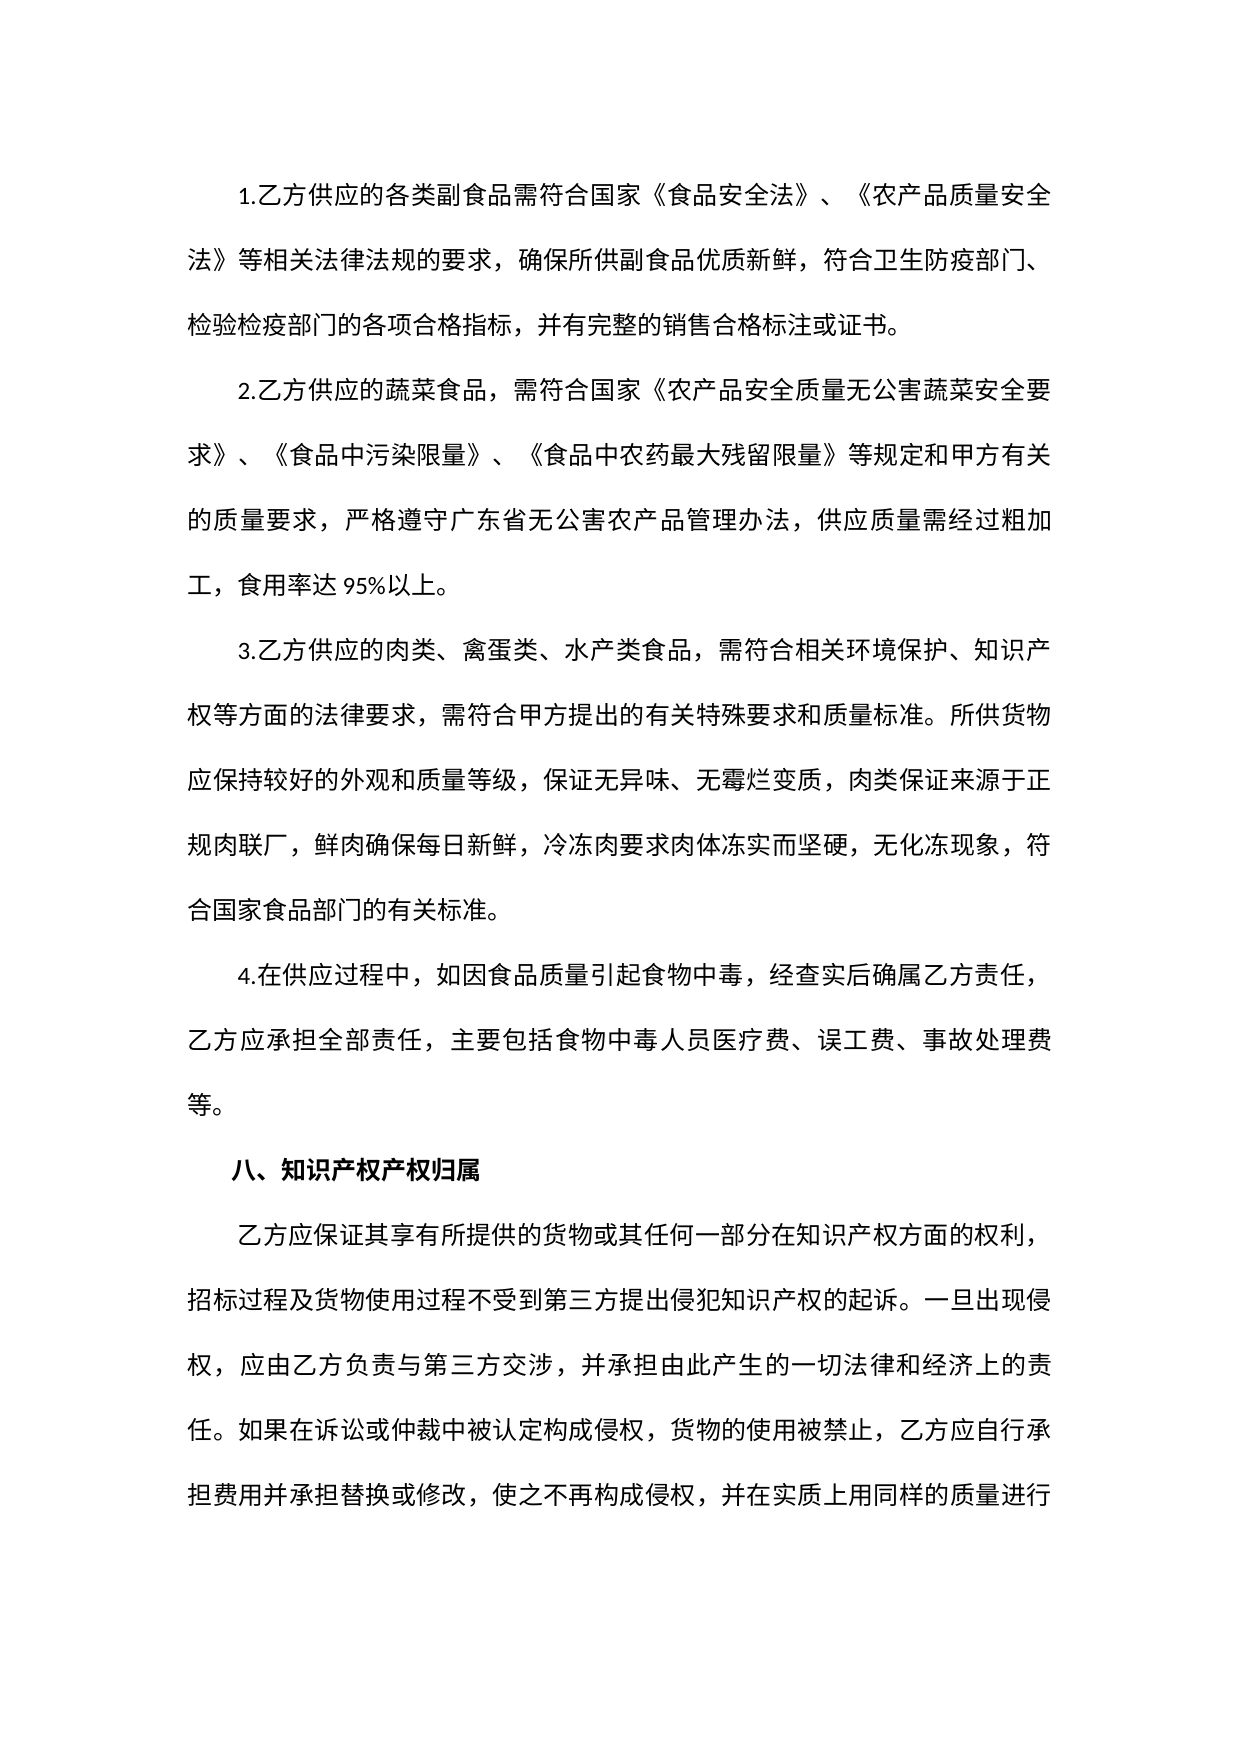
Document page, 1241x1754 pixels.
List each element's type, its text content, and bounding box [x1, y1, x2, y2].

text 3.乙方供应的肉类、禽蛋类、水产类食品，需符合相关环境保护、知识产权等方面的法律要求，需符合甲方提出的有关特殊要求和质量标准。所供货物应保持较好的外观和质量等级，保证无异味、无霉烂变质，肉类保证来源于正规肉联厂，鲜肉确保每日新鲜，冷冻肉要求肉体冻实而坚硬，无化冻现象，符合国家食品部门的有关标准。 [187, 617, 1053, 942]
text 2.乙方供应的蔬菜食品，需符合国家《农产品安全质量无公害蔬菜安全要求》、《食品中污染限量》、《食品中农药最大残留限量》等规定和甲方有关的质量要求，严格遵守广东省无公害农产品管理办法，供应质量需经过粗加工，食用率达95%以上。 [187, 357, 1053, 617]
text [187, 1202, 1053, 1527]
text 八、知识产权产权归属 [187, 1137, 1053, 1202]
text 1.乙方供应的各类副食品需符合国家《食品安全法》、《农产品质量安全法》等相关法律法规的要求，确保所供副食品优质新鲜，符合卫生防疫部门、检验检疫部门的各项合格指标，并有完整的销售合格标注或证书。 [187, 162, 1053, 357]
text 4.在供应过程中，如因食品质量引起食物中毒，经查实后确属乙方责任，乙方应承担全部责任，主要包括食物中毒人员医疗费、误工费、事故处理费等。 [187, 942, 1053, 1137]
